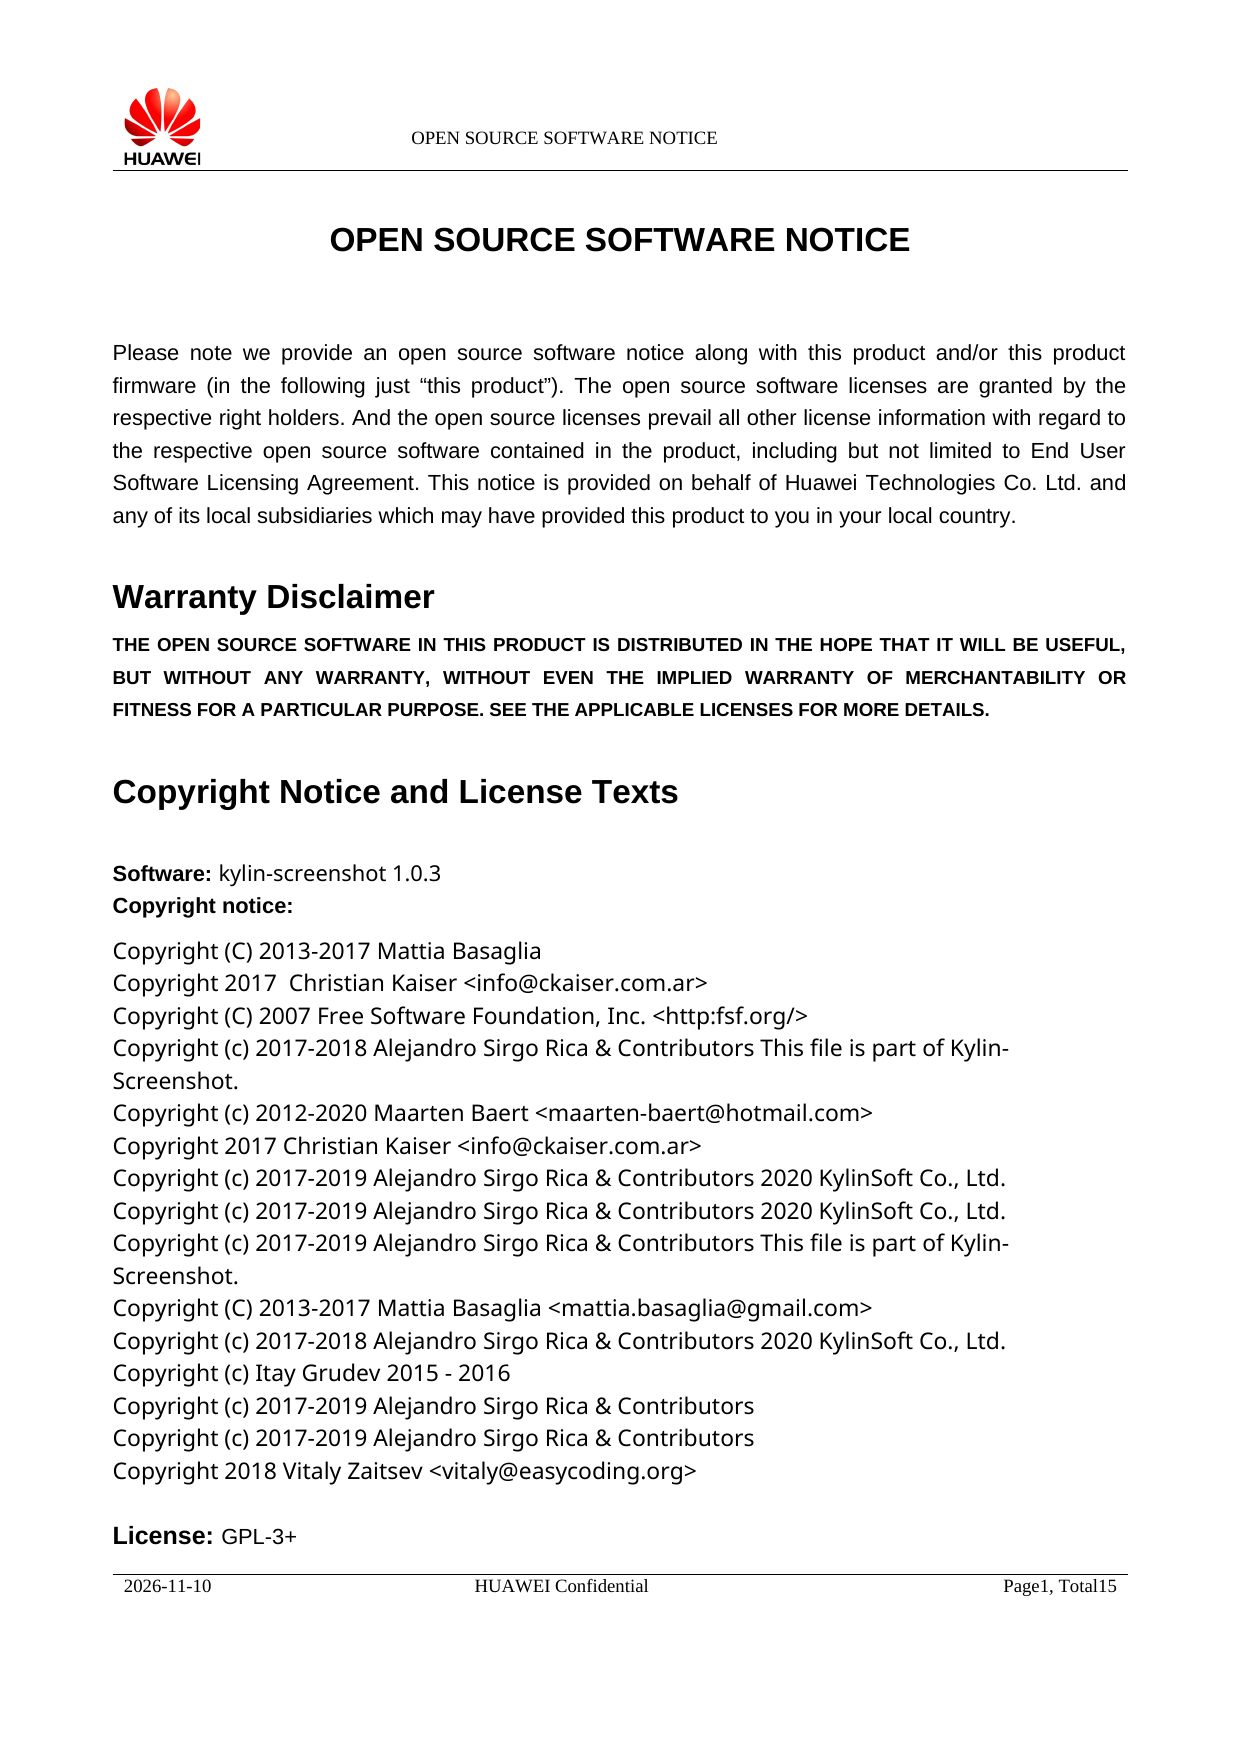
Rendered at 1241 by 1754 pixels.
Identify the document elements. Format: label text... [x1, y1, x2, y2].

text Copyright notice: [112, 889, 1128, 921]
picture [124, 88, 201, 165]
title Software: kylin-screenshot 1.0.3 [112, 856, 1128, 889]
text License: GPL-3+ [112, 1519, 1128, 1551]
text The open source software in this product is distributed in the hope that it will be useful, but WITHOUT ANY WARRANTY, without even the implied warranty of MERCHANTABILITY or FITNESS FOR A PARTICULAR PURPOSE. See the applicable licenses for more details. [112, 629, 1128, 726]
text OPEN SOURCE SOFTWARE NOTICE [112, 206, 1128, 271]
text Please note we provide an open source software notice along with this product and/or this product firmware (in the following just “this product”). The open source software licenses are granted by the respective right holders. And the open source licenses prevail all other license information with regard to the respective open source software contained in the product, including but not limited to End User Software Licensing Agreement. This notice is provided on behalf of Huawei Technologies Co. Ltd. and any of its local subsidiaries which may have provided this product to you in your local country. [112, 336, 1128, 531]
text Copyright (C) 2013-2017 Mattia Basaglia Copyright 2017 Christian Kaiser <info@ckaiser.com.ar> Copyright (C) 2007 Free Software Foundation, Inc. <http:fsf.org/> Copyright (c) 2017-2018 Alejandro Sirgo Rica & Contributors This file is part of Kylin-Screenshot. Copyright (c) 2012-2020 Maarten Baert <maarten-baert@hotmail.com> Copyright 2017 Christian Kaiser <info@ckaiser.com.ar> Copyright (c) 2017-2019 Alejandro Sirgo Rica & Contributors 2020 KylinSoft Co., Ltd. ﻿Copyright (c) 2017-2019 Alejandro Sirgo Rica & Contributors 2020 KylinSoft Co., Ltd. Copyright (c) 2017-2019 Alejandro Sirgo Rica & Contributors This file is part of Kylin-Screenshot. Copyright (C) 2013-2017 Mattia Basaglia <mattia.basaglia@gmail.com> Copyright (c) 2017-2018 Alejandro Sirgo Rica & Contributors 2020 KylinSoft Co., Ltd. Copyright (c) Itay Grudev 2015 - 2016 ﻿Copyright (c) 2017-2019 Alejandro Sirgo Rica & Contributors Copyright (c) 2017-2019 Alejandro Sirgo Rica & Contributors Copyright 2018 Vitaly Zaitsev <vitaly@easycoding.org> [112, 934, 1128, 1519]
text Copyright Notice and License Texts [112, 759, 1128, 824]
text Warranty Disclaimer [112, 564, 1128, 629]
